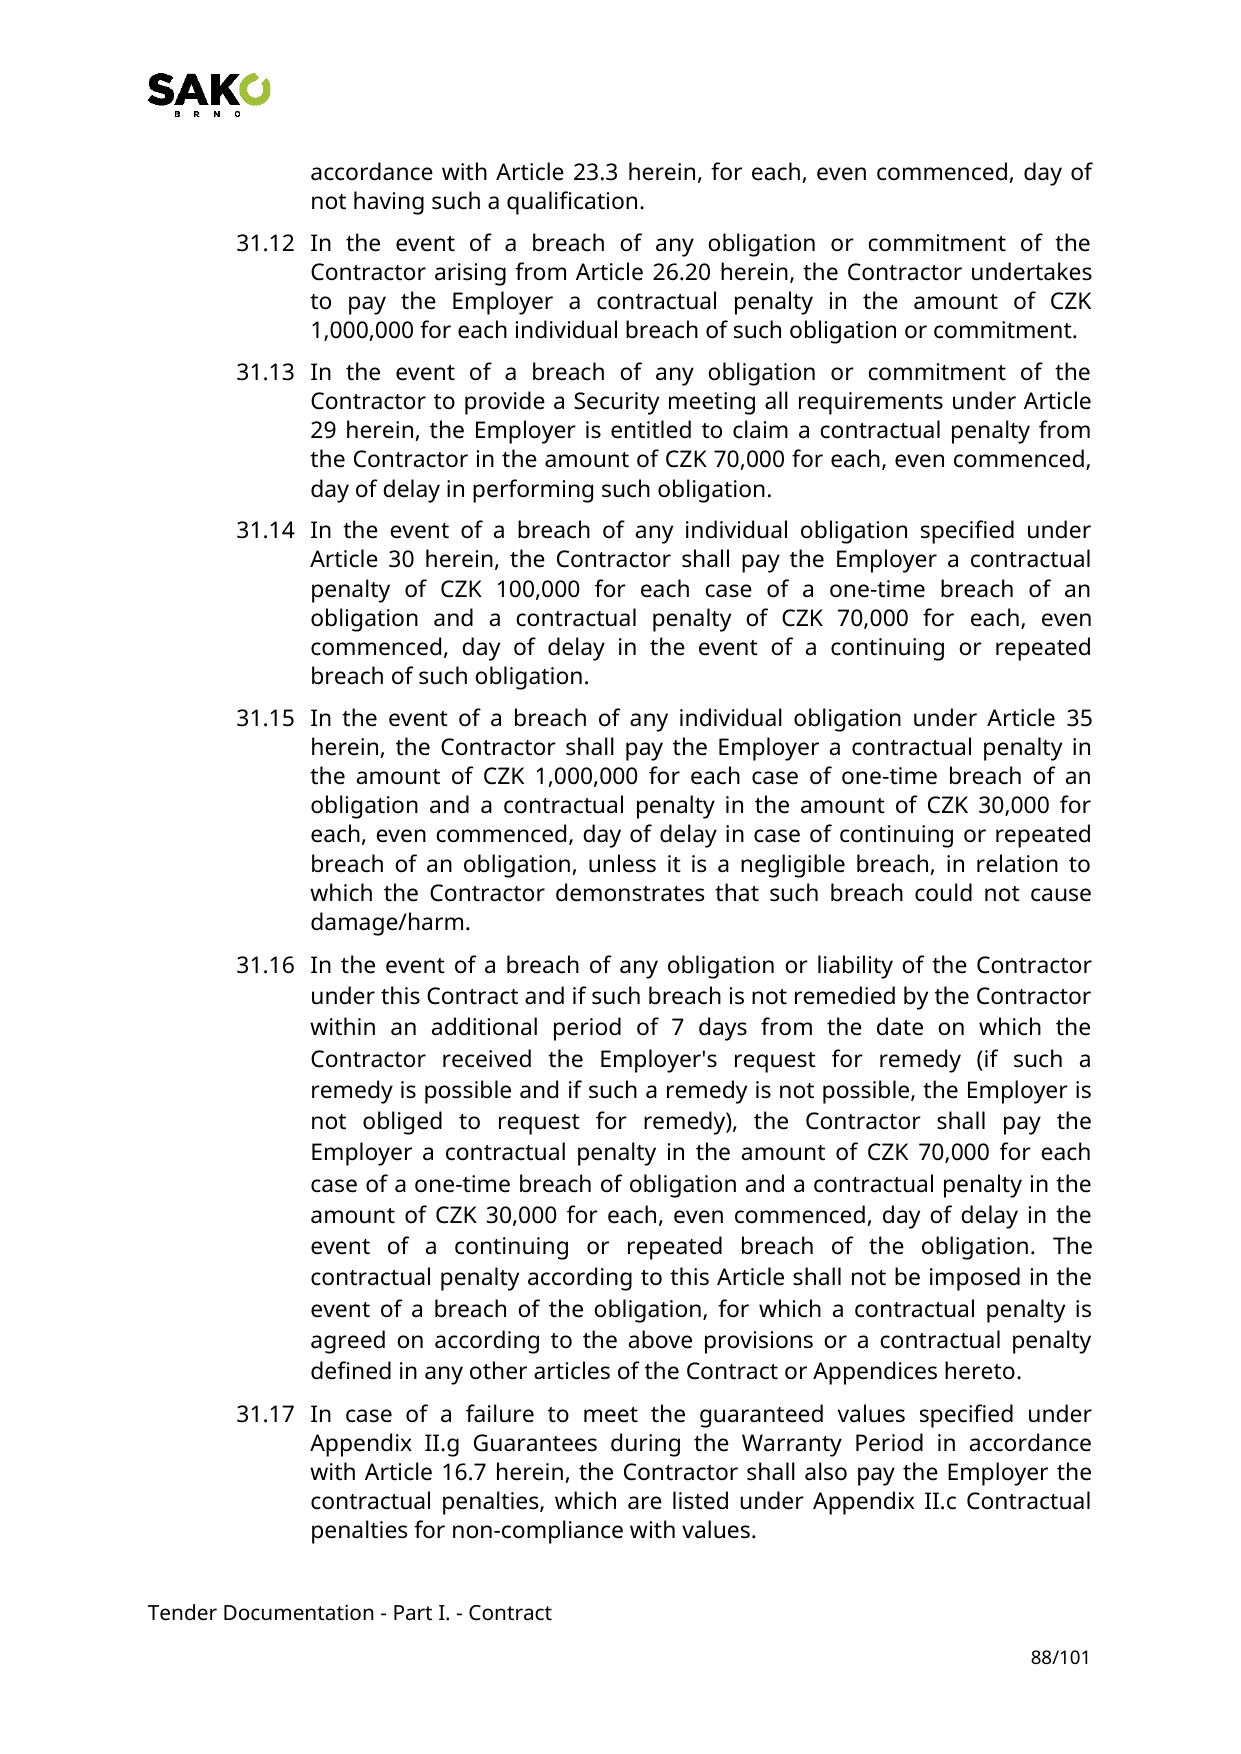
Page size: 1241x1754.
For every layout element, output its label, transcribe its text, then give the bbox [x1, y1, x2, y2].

list In the event of a breach of any obligation or commitment of the Contractor arising from Article 26.19 herein, the Contractor undertakes to pay the Employer a contractual penalty in the amount of CZK 1,000,000 for each individual breach of such obligation or commitment. [236, 228, 1093, 344]
list In the event of a breach of any obligation or liability of the Contractor under this Contract and if such breach is not remedied by the Contractor within an additional period of 7 days from the date on which the Contractor received the Employer's request for remedy (if such a remedy is possible and if such a remedy is not possible, the Employer is not obliged to request for remedy), the Contractor shall pay the Employer a contractual penalty in the amount of CZK 70,000 for each case of a one-time breach of obligation and a contractual penalty in the amount of CZK 30,000 for each, even commenced, day of delay in the event of a continuing or repeated breach of the obligation. The contractual penalty according to this Article shall not be imposed in the event of a breach of the obligation, for which a contractual penalty is agreed on according to the above provisions or a contractual penalty defined in any other articles of the Contract or Appendices hereto. [236, 949, 1093, 1386]
list In the event of a breach of any individual obligation specified under Article 30 herein, the Contractor shall pay the Employer a contractual penalty of CZK 100,000 for each case of a one-time breach of an obligation and a contractual penalty of CZK 70,000 for each, even commenced, day of delay in the event of a continuing or repeated breach of such obligation. [236, 515, 1093, 690]
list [236, 157, 1093, 215]
list In the event of a breach of any obligation or commitment of the Contractor to provide a Security meeting all requirements under Article 29 herein, the Employer is entitled to claim a contractual penalty from the Contractor in the amount of CZK 70,000 for each, even commenced, day of delay in performing such obligation. [236, 357, 1093, 503]
list In the event of a breach of any individual obligation under Article 35 herein, the Contractor shall pay the Employer a contractual penalty in the amount of CZK 1,000,000 for each case of one-time breach of an obligation and a contractual penalty in the amount of CZK 30,000 for each, even commenced, day of delay in case of continuing or repeated breach of an obligation, unless it is a negligible breach, in relation to which the Contractor demonstrates that such breach could not cause damage/harm. [236, 703, 1093, 936]
list In case of a failure to meet the guaranteed values specified under Appendix II.g Guarantees during the Warranty Period in accordance with Article 16.7 herein, the Contractor shall also pay the Employer the contractual penalties, which are listed under Appendix II.c Contractual penalties for non-compliance with values. [236, 1399, 1093, 1544]
picture [147, 73, 271, 117]
